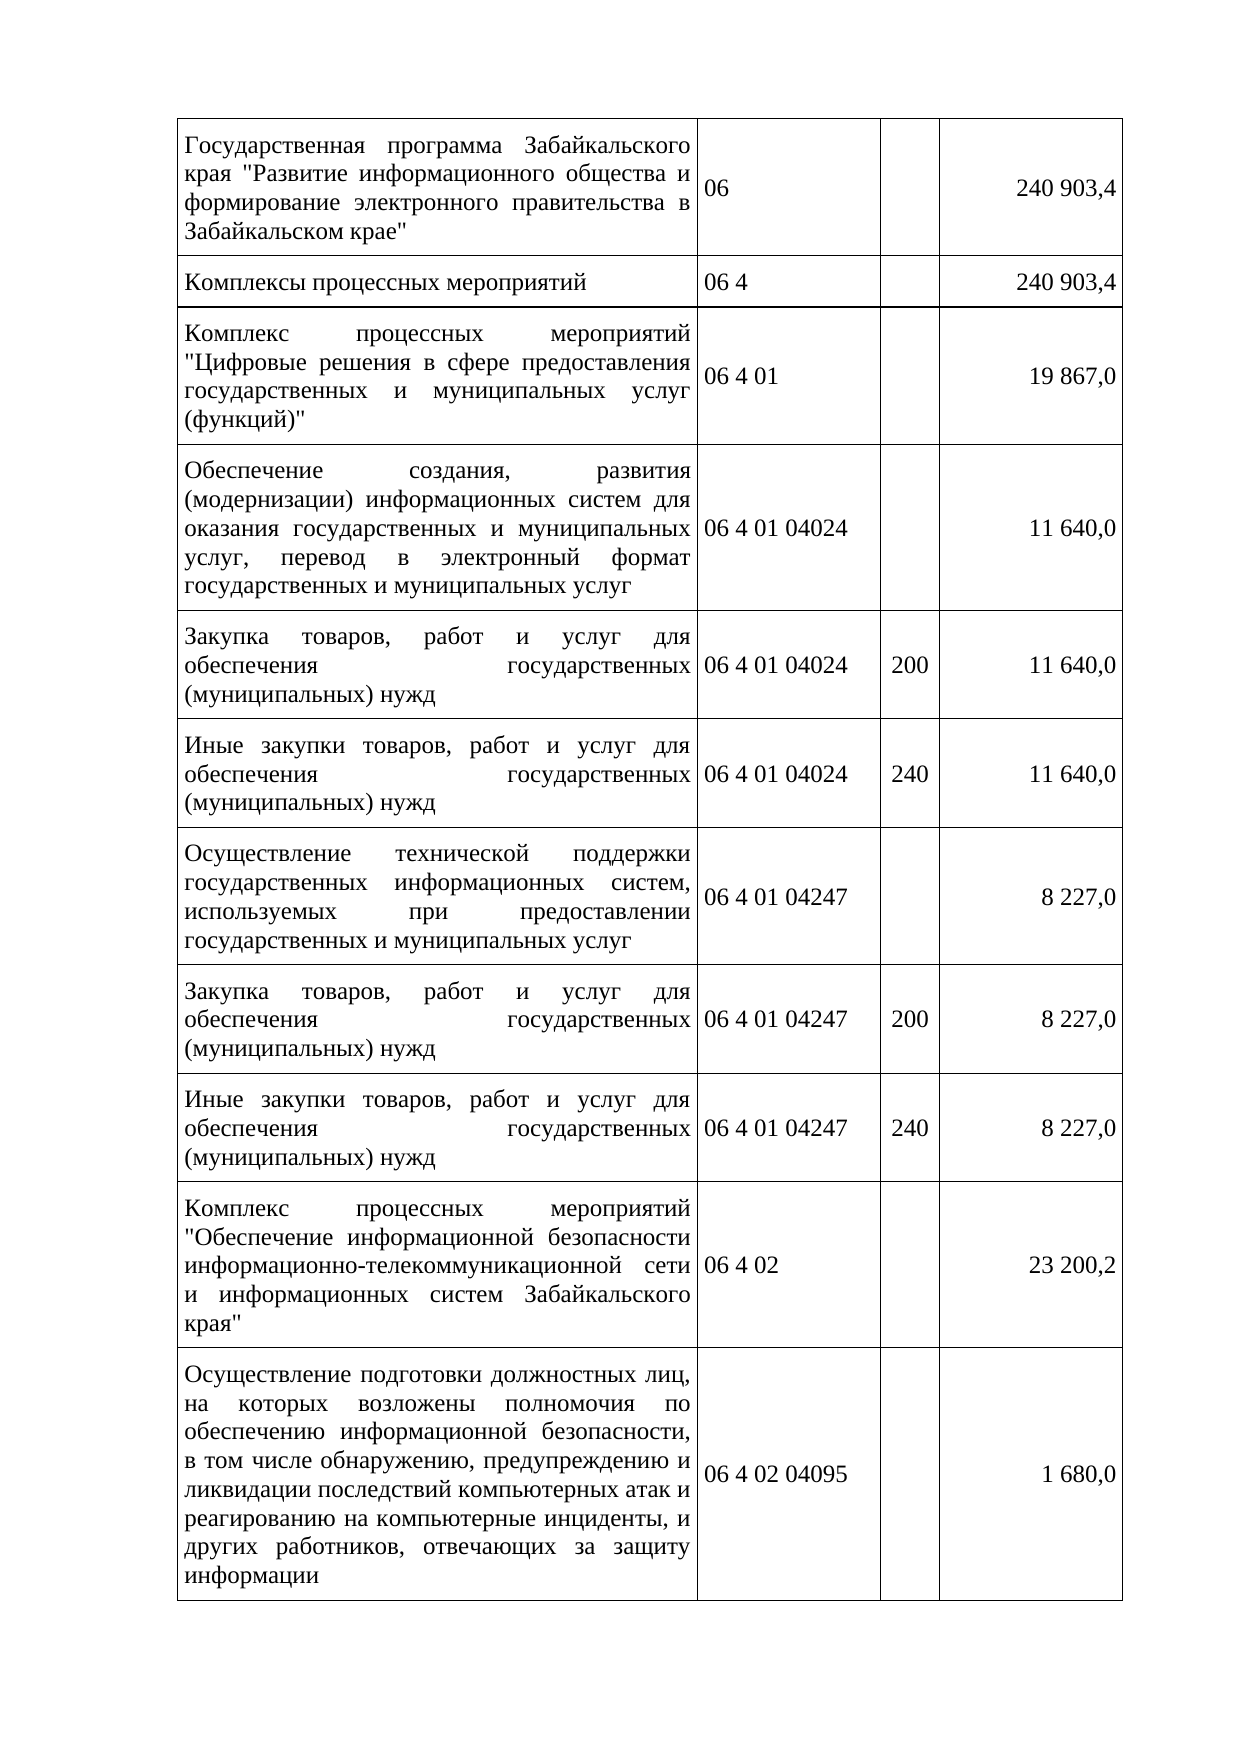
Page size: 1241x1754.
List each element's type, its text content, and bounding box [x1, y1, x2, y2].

table_cell Государственная программа Забайкальского края "Развитие информационного общества и формирование электронного правительства в Забайкальском крае" [178, 119, 697, 255]
table_cell 240 [881, 1074, 939, 1181]
table_cell 240 903,4 [940, 256, 1122, 306]
table_cell 11 640,0 [940, 611, 1122, 718]
table_cell 23 200,2 [940, 1182, 1122, 1347]
table_cell Иные закупки товаров, работ и услуг для обеспечения государственных (муниципальных) нужд [178, 1074, 697, 1181]
table_cell 11 640,0 [940, 445, 1122, 610]
table_cell [881, 1182, 939, 1347]
table_cell Осуществление подготовки должностных лиц, на которых возложены полномочия по обеспечению информационной безопасности, в том числе обнаружению, предупреждению и ликвидации последствий компьютерных атак и реагированию на компьютерные инциденты, и других работников, отвечающих за защиту информации [178, 1348, 697, 1599]
table_cell [881, 308, 939, 444]
table_cell Закупка товаров, работ и услуг для обеспечения государственных (муниципальных) нужд [178, 611, 697, 718]
table_cell 06 4 01 04247 [698, 1074, 880, 1181]
table_cell 8 227,0 [940, 1074, 1122, 1181]
table_cell 240 [881, 719, 939, 827]
table_cell 06 4 02 04095 [698, 1348, 880, 1599]
table_cell [881, 1348, 939, 1599]
table_cell Осуществление технической поддержки государственных информационных систем, используемых при предоставлении государственных и муниципальных услуг [178, 828, 697, 964]
table_cell 06 4 01 04247 [698, 965, 880, 1073]
table_cell [881, 828, 939, 964]
table_cell Обеспечение создания, развития (модернизации) информационных систем для оказания государственных и муниципальных услуг, перевод в электронный формат государственных и муниципальных услуг [178, 445, 697, 610]
table_cell 11 640,0 [940, 719, 1122, 827]
table_cell 240 903,4 [940, 119, 1122, 255]
table_cell 06 4 01 04024 [698, 719, 880, 827]
table_cell Закупка товаров, работ и услуг для обеспечения государственных (муниципальных) нужд [178, 965, 697, 1073]
table_cell 200 [881, 611, 939, 718]
table_cell [881, 256, 939, 306]
table_cell 06 4 01 04247 [698, 828, 880, 964]
table_cell 1 680,0 [940, 1348, 1122, 1599]
table_cell 06 4 01 [698, 308, 880, 444]
table_cell 06 4 [698, 256, 880, 306]
table_cell 200 [881, 965, 939, 1073]
table_cell 06 4 01 04024 [698, 611, 880, 718]
table_cell 06 4 01 04024 [698, 445, 880, 610]
table_cell [881, 445, 939, 610]
table_cell 19 867,0 [940, 308, 1122, 444]
table_cell Комплекс процессных мероприятий "Обеспечение информационной безопасности информационно-телекоммуникационной сети и информационных систем Забайкальского края" [178, 1182, 697, 1347]
table_cell 8 227,0 [940, 828, 1122, 964]
table_cell Иные закупки товаров, работ и услуг для обеспечения государственных (муниципальных) нужд [178, 719, 697, 827]
table_cell Комплексы процессных мероприятий [178, 256, 697, 306]
table_cell Комплекс процессных мероприятий "Цифровые решения в сфере предоставления государственных и муниципальных услуг (функций)" [178, 308, 697, 444]
table_cell [881, 119, 939, 255]
table_cell 06 4 02 [698, 1182, 880, 1347]
table_cell 8 227,0 [940, 965, 1122, 1073]
table_cell 06 [698, 119, 880, 255]
